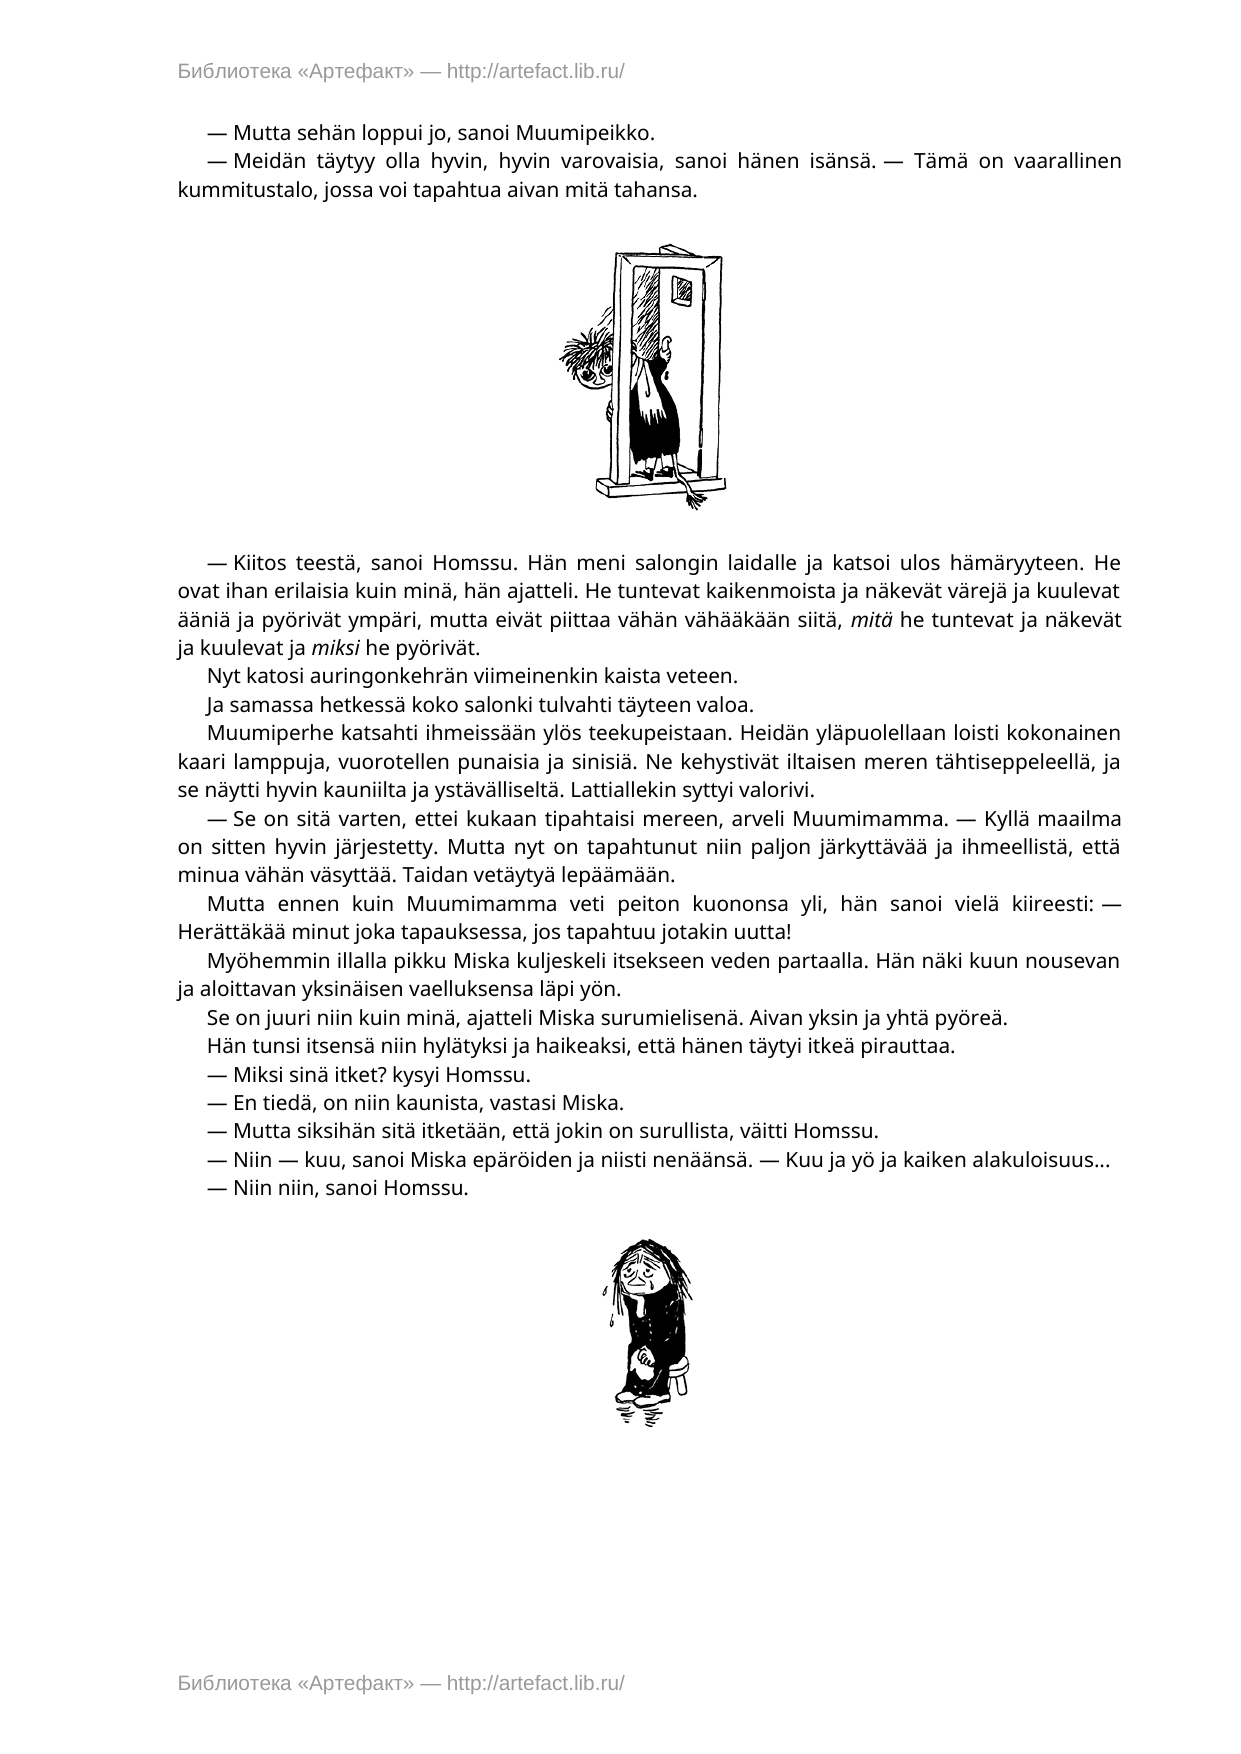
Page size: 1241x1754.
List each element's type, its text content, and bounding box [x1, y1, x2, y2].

text Se on juuri niin kuin minä, ajatteli Miska surumielisenä. Aivan yksin ja yhtä pyöreä. [177, 1003, 1122, 1031]
picture [595, 1230, 704, 1435]
text — Niin niin, sanoi Homssu. [177, 1173, 1122, 1202]
text Nyt katosi auringonkehrän viimeinenkin kaista veteen. [177, 662, 1122, 690]
text — Mutta sehän loppui jo, sanoi Muumipeikko. [177, 118, 1122, 147]
text — Se on sitä varten, ettei kukaan tipahtaisi mereen, arveli Muumimamma. — Kyllä maailma on sitten hyvin järjestetty. Mutta nyt on tapahtunut niin paljon järkyttävää ja ihmeellistä, että minua vähän väsyttää. Taidan vetäytyä lepäämään. [177, 804, 1122, 889]
text Hän tunsi itsensä niin hylätyksi ja haikeaksi, että hänen täytyi itkeä pirauttaa. [177, 1031, 1122, 1060]
text — Meidän täytyy olla hyvin, hyvin varovaisia, sanoi hänen isänsä. — Tämä on vaarallinen kummitustalo, jossa voi tapahtua aivan mitä tahansa. [177, 147, 1122, 203]
text — Mutta siksihän sitä itketään, että jokin on surullista, väitti Homssu. [177, 1117, 1122, 1145]
text — Miksi sinä itket? kysyi Homssu. [177, 1060, 1122, 1088]
picture [548, 231, 751, 520]
text Mutta ennen kuin Muumimamma veti peiton kuononsa yli, hän sanoi vielä kiireesti: — Herättäkää minut joka tapauksessa, jos tapahtuu jotakin uutta! [177, 889, 1122, 946]
text — Kiitos teestä, sanoi Homssu. Hän meni salongin laidalle ja katsoi ulos hämäryyteen. He ovat ihan erilaisia kuin minä, hän ajatteli. He tuntevat kaikenmoista ja näkevät värejä ja kuulevat ääniä ja pyörivät ympäri, mutta eivät piittaa vähän vähääkään siitä, mitä he tuntevat ja näkevät ja kuulevat ja miksi he pyörivät. [177, 548, 1122, 662]
text — Niin — kuu, sanoi Miska epäröiden ja niisti nenäänsä. — Kuu ja yö ja kaiken alakuloisuus... [177, 1145, 1122, 1173]
text Ja samassa hetkessä koko salonki tulvahti täyteen valoa. [177, 690, 1122, 718]
text — En tiedä, on niin kaunista, vastasi Miska. [177, 1088, 1122, 1117]
text Muumiperhe katsahti ihmeissään ylös teekupeistaan. Heidän yläpuolellaan loisti kokonainen kaari lamppuja, vuorotellen punaisia ja sinisiä. Ne kehystivät iltaisen meren tähtiseppeleellä, ja se näytti hyvin kauniilta ja ystävälliseltä. Lattiallekin syttyi valorivi. [177, 718, 1122, 804]
text Myöhemmin illalla pikku Miska kuljeskeli itsekseen veden partaalla. Hän näki kuun nousevan ja aloittavan yksinäisen vaelluksensa läpi yön. [177, 946, 1122, 1003]
